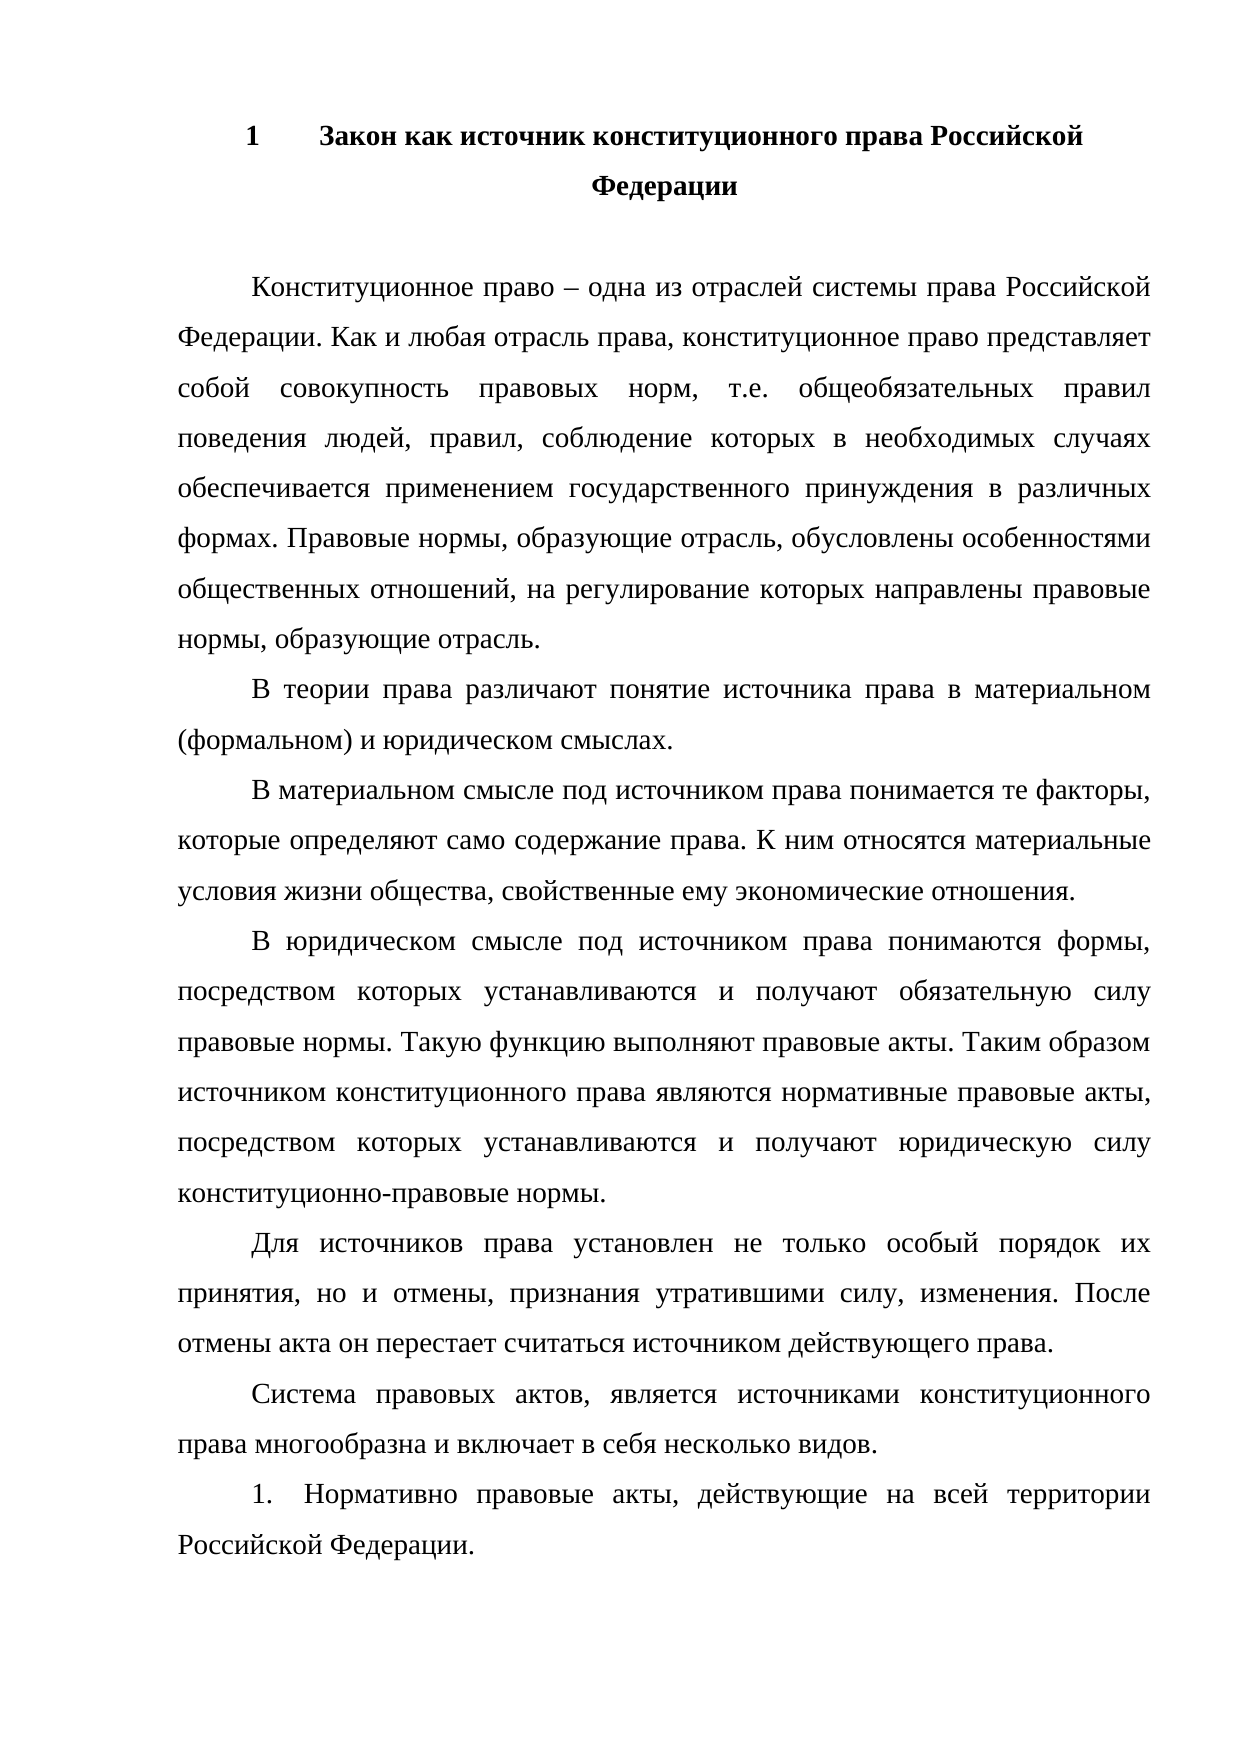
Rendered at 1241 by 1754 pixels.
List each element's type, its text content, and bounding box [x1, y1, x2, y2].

text В материальном смысле под источником права понимается те факторы, которые определяют само содержание права. К ним относятся материальные условия жизни общества, свойственные ему экономические отношения. [177, 772, 1152, 906]
text Конституционное право – одна из отраслей системы права Российской Федерации. Как и любая отрасль права, конституционное право представляет собой совокупность правовых норм, т.е. общеобязательных правил поведения людей, правил, соблюдение которых в необходимых случаях обеспечивается применением государственного принуждения в различных формах. Правовые нормы, образующие отрасль, обусловлены особенностями общественных отношений, на регулирование которых направлены правовые нормы, образующие отрасль. [177, 269, 1152, 655]
text В юридическом смысле под источником права понимаются формы, посредством которых устанавливаются и получают обязательную силу правовые нормы. Такую функцию выполняют правовые акты. Таким образом источником конституционного права являются нормативные правовые акты, посредством которых устанавливаются и получают юридическую силу конституционно-правовые нормы. [177, 923, 1152, 1208]
list Нормативно правовые акты, действующие на всей территории Российской Федерации. [177, 1477, 1152, 1560]
text Система правовых актов, является источниками конституционного права многообразна и включает в себя несколько видов. [177, 1376, 1152, 1460]
text Для источников права установлен не только особый порядок их принятия, но и отмены, признания утратившими силу, изменения. После отмены акта он перестает считаться источником действующего права. [177, 1225, 1152, 1359]
text В теории права различают понятие источника права в материальном (формальном) и юридическом смыслах. [177, 672, 1152, 755]
list Закон как источник конституционного права Российской Федерации [177, 118, 1152, 202]
